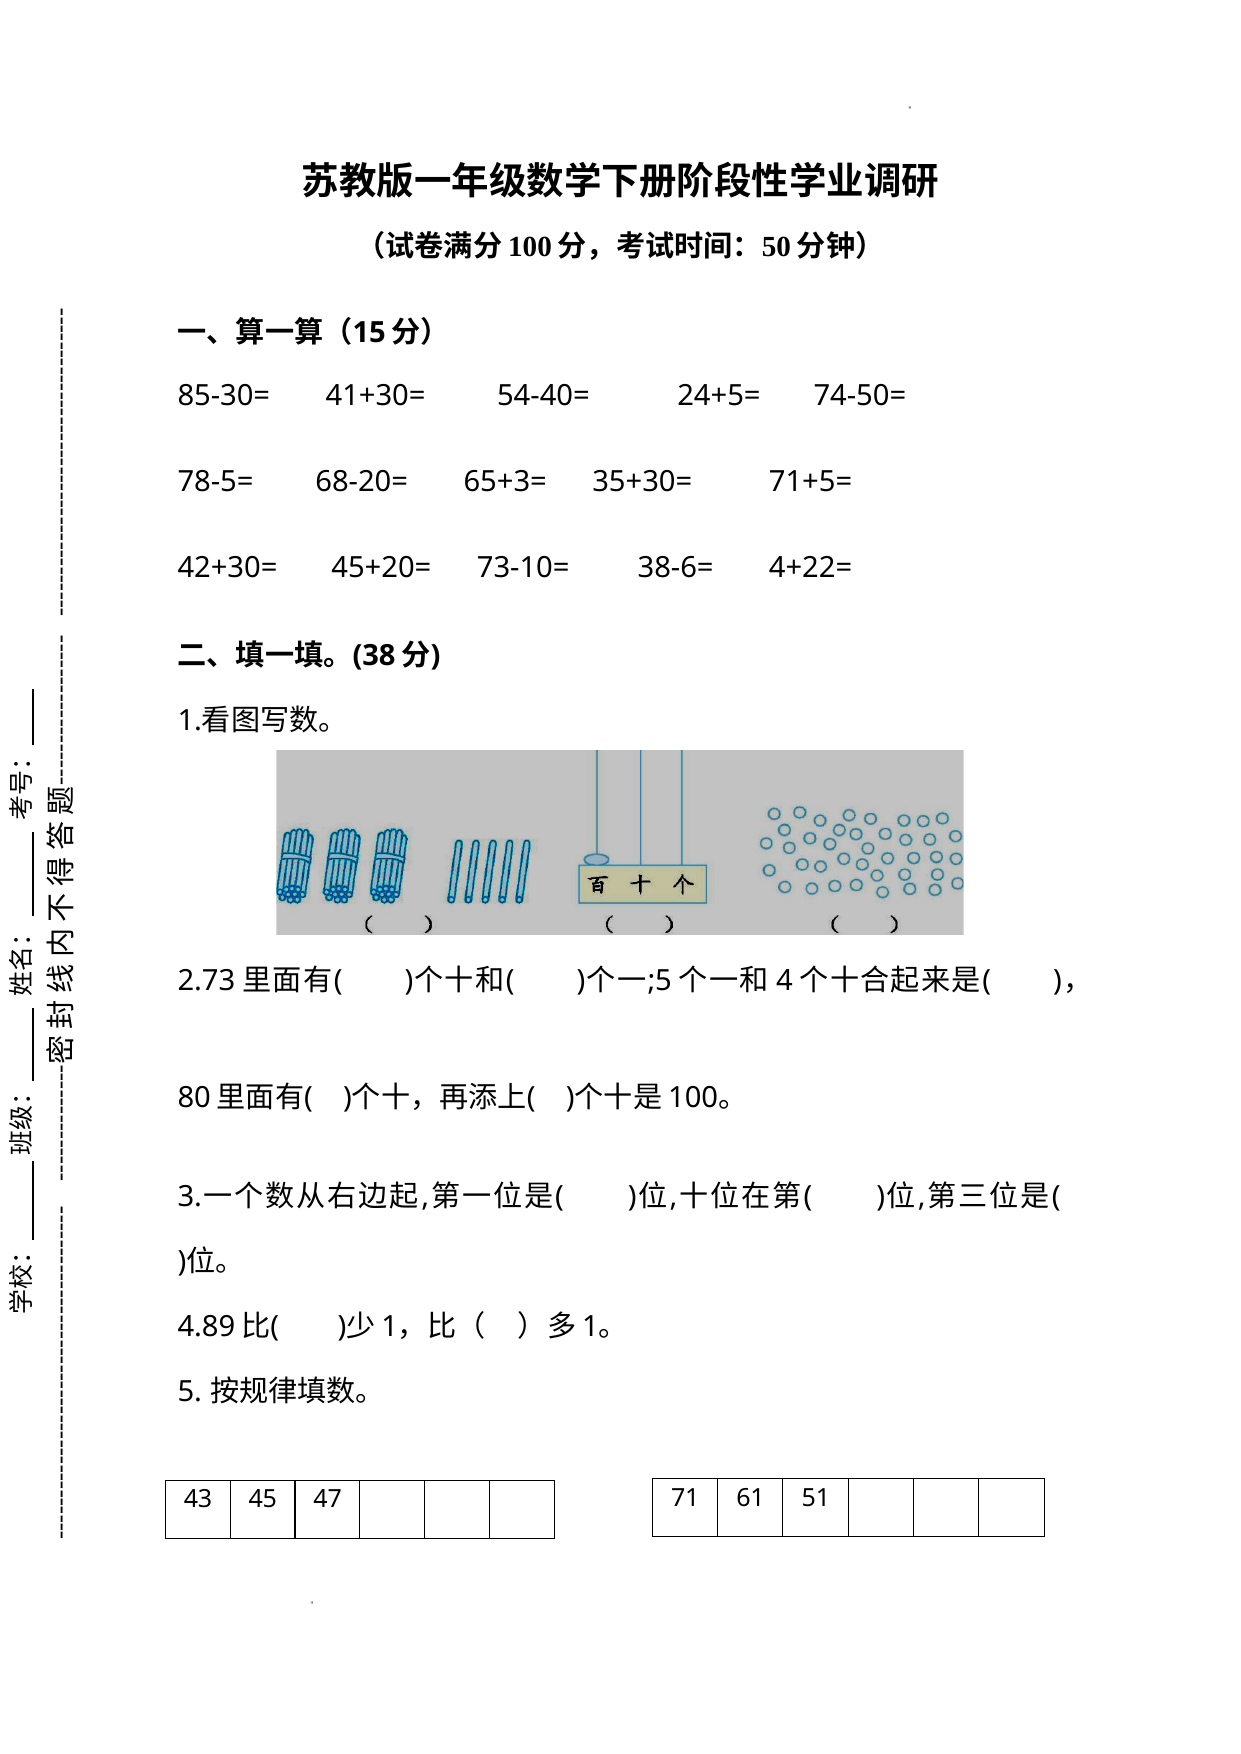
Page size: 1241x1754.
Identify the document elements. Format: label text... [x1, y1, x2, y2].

text 2.73里面有( )个十和( )个一;5个一和4个十合起来是( )，80里面有( )个十，再添上( )个十是100。 [177, 945, 1063, 1127]
text 4.89比( )少1，比（ ）多1。 [177, 1291, 1063, 1356]
table_header [979, 1479, 1044, 1536]
text 一、算一算（15分） [177, 297, 1063, 362]
table_header [490, 1481, 554, 1538]
text 苏教版一年级数学下册阶段性学业调研 [177, 146, 1063, 211]
table_header [849, 1479, 913, 1536]
text 78-5= 68-20= 65+3= 35+30= 71+5= [177, 448, 1063, 513]
text （试卷满分100分，考试时间：50分钟） [177, 211, 1063, 276]
text 1.看图写数。 [177, 685, 1063, 750]
table_header 45 [231, 1481, 294, 1538]
table_header 43 [166, 1481, 230, 1538]
text 42+30= 45+20= 73-10= 38-6= 4+22= [177, 534, 1063, 599]
text 3.一个数从右边起,第一位是( )位,十位在第( )位,第三位是( )位。 [177, 1161, 1063, 1291]
table_header 61 [718, 1479, 782, 1536]
text 85-30= 41+30= 54-40= 24+5= 74-50= [177, 362, 1063, 427]
table_header 71 [653, 1479, 717, 1536]
text 二、填一填。(38分) [177, 620, 1063, 685]
table_header 47 [296, 1481, 359, 1538]
list 按规律填数。 [177, 1356, 1063, 1421]
table_header [914, 1479, 978, 1536]
table_header [360, 1481, 424, 1538]
table_header 51 [783, 1479, 848, 1536]
table_header [425, 1481, 489, 1538]
